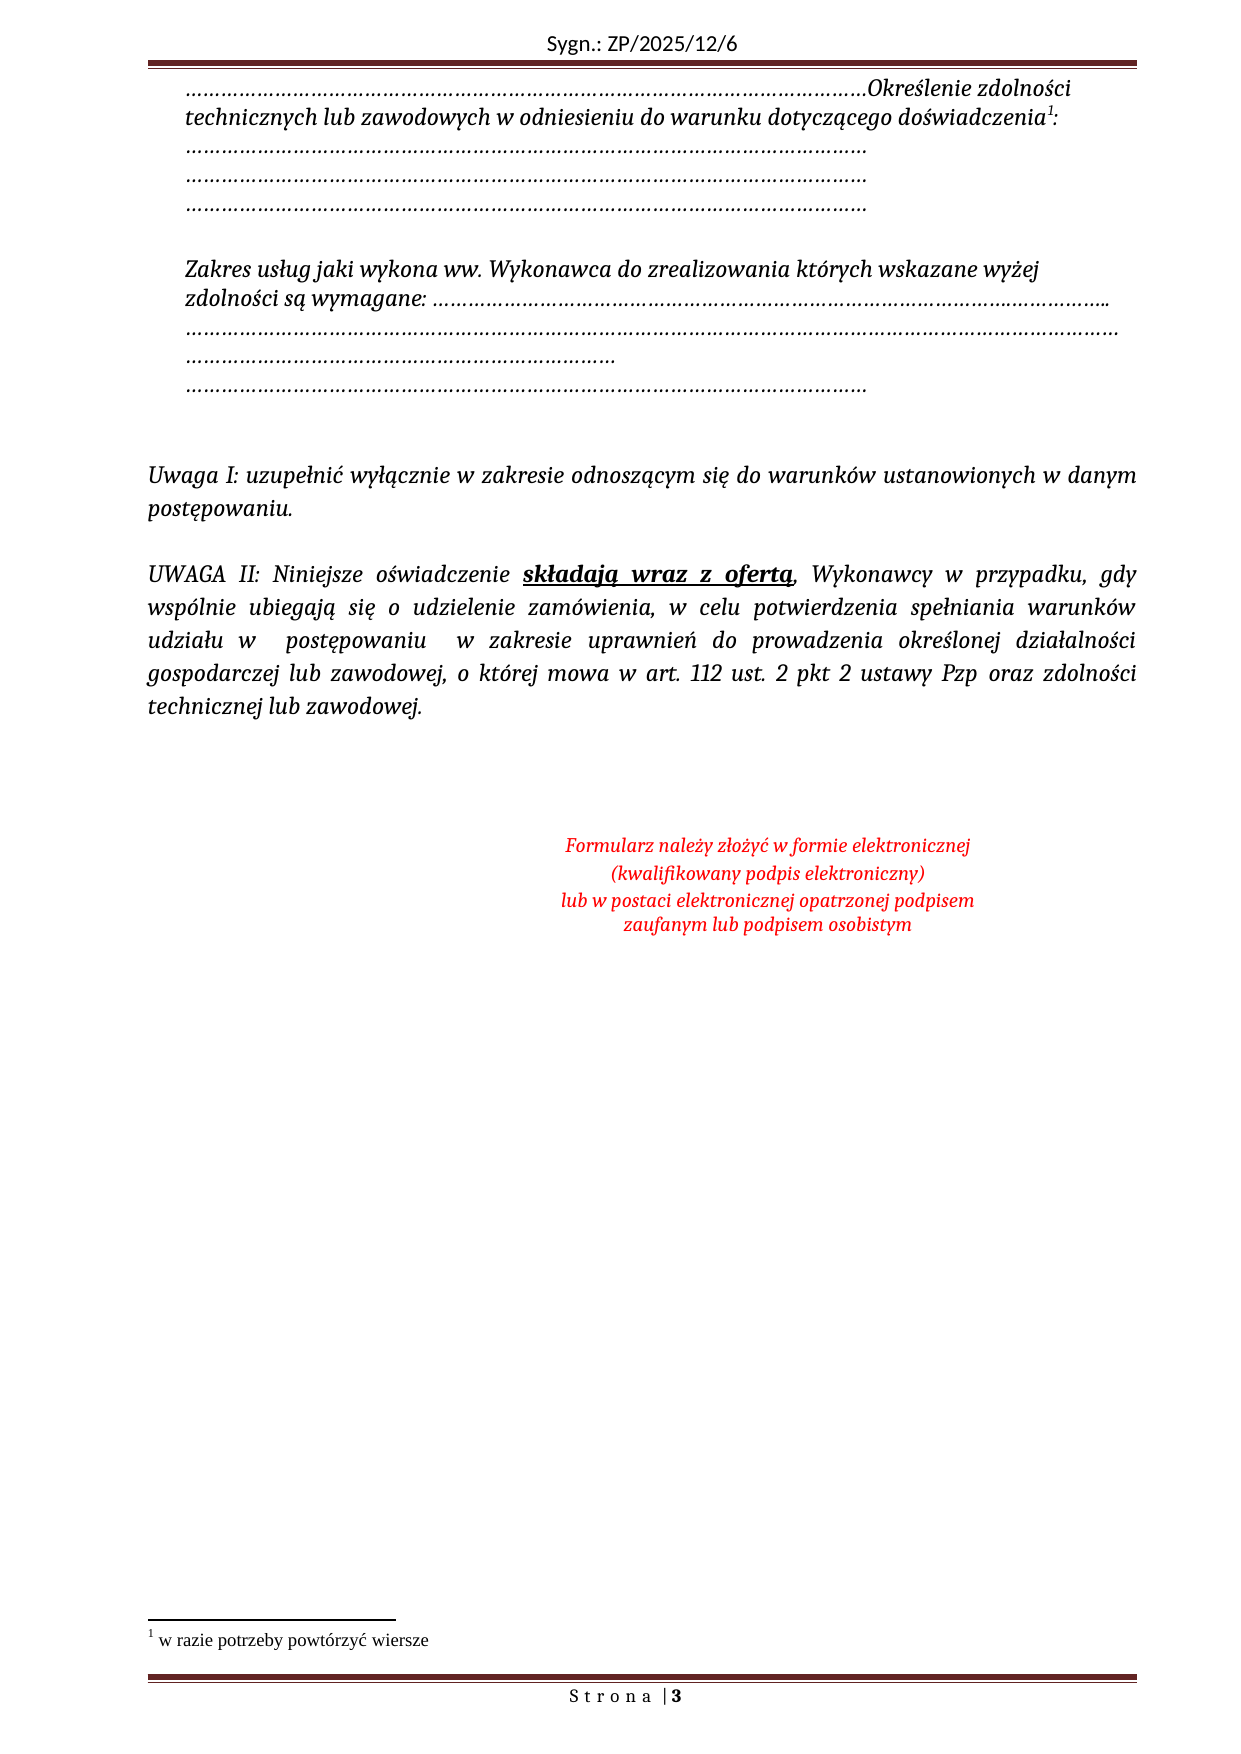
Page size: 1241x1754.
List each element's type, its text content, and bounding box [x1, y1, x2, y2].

text …………………………………………………………………………………………………… [185, 189, 1137, 218]
text lub w postaci elektronicznej opatrzonej podpisem zaufanym lub podpisem osobistym [532, 889, 1004, 937]
text …………………………………………………………………………………………………… [185, 131, 1137, 160]
text UWAGA II: Niniejsze oświadczenie składają wraz z ofertą, Wykonawcy w przypadku, gdy wspólnie ubiegają się o udzielenie zamówienia, w celu potwierdzenia spełniania warunków udziału w postępowaniu w zakresie uprawnień do prowadzenia określonej działalności gospodarczej lub zawodowej, o której mowa w art. 112 ust. 2 pkt 2 ustawy Pzp oraz zdolności technicznej lub zawodowej. [148, 560, 1137, 721]
text ………………………………………………………………………………………………………………………………………………………………………………………………………… [185, 313, 1137, 370]
text ……………………………………………………………………………………………………Określenie zdolności technicznych lub zawodowych w odniesieniu do warunku dotyczącego doświadczenia: [185, 74, 1137, 131]
text Zakres usług jaki wykona ww. Wykonawca do zrealizowania których wskazane wyżej zdolności są wymagane: …………………………………………………………………………………….…………….. [185, 255, 1137, 313]
text …………………………………………………………………………………………………… [185, 160, 1137, 189]
text Uwaga I: uzupełnić wyłącznie w zakresie odnoszącym się do warunków ustanowionych w danym postępowaniu. [148, 461, 1137, 522]
text …………………………………………………………………………………………………… [185, 370, 1137, 399]
text Formularz należy złożyć w formie elektronicznej (kwalifikowany podpis elektroniczny) [532, 834, 1004, 886]
